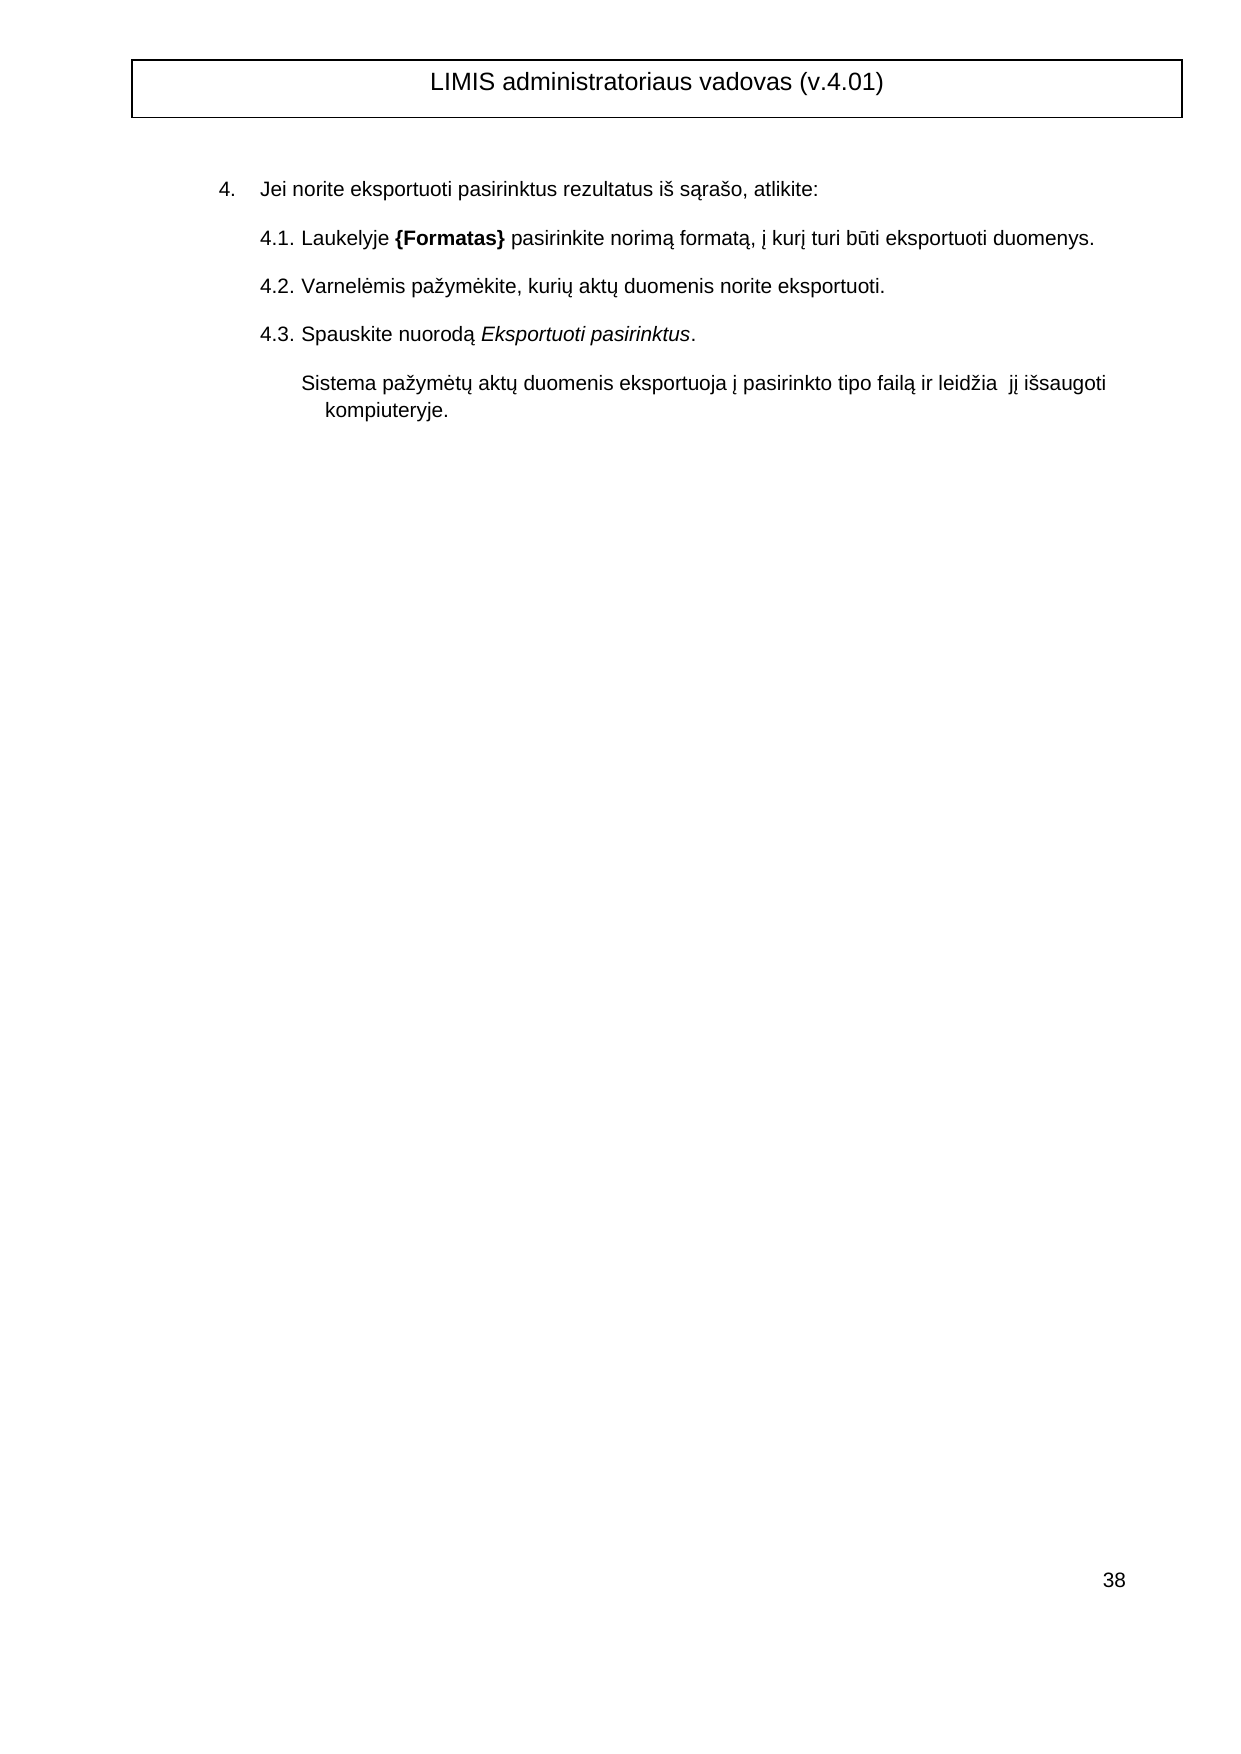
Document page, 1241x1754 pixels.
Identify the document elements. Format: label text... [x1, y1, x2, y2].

list Varnelėmis pažymėkite, kurių aktų duomenis norite eksportuoti. [260, 274, 1137, 298]
text Sistema pažymėtų aktų duomenis eksportuoja į pasirinkto tipo failą ir leidžia jį išsaugoti kompiuteryje. [301, 371, 1137, 422]
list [260, 226, 1137, 249]
text Jei norite eksportuoti pasirinktus rezultatus iš sąrašo, atlikite: [218, 177, 1137, 201]
list Spauskite nuorodą Eksportuoti pasirinktus. [260, 322, 1137, 346]
